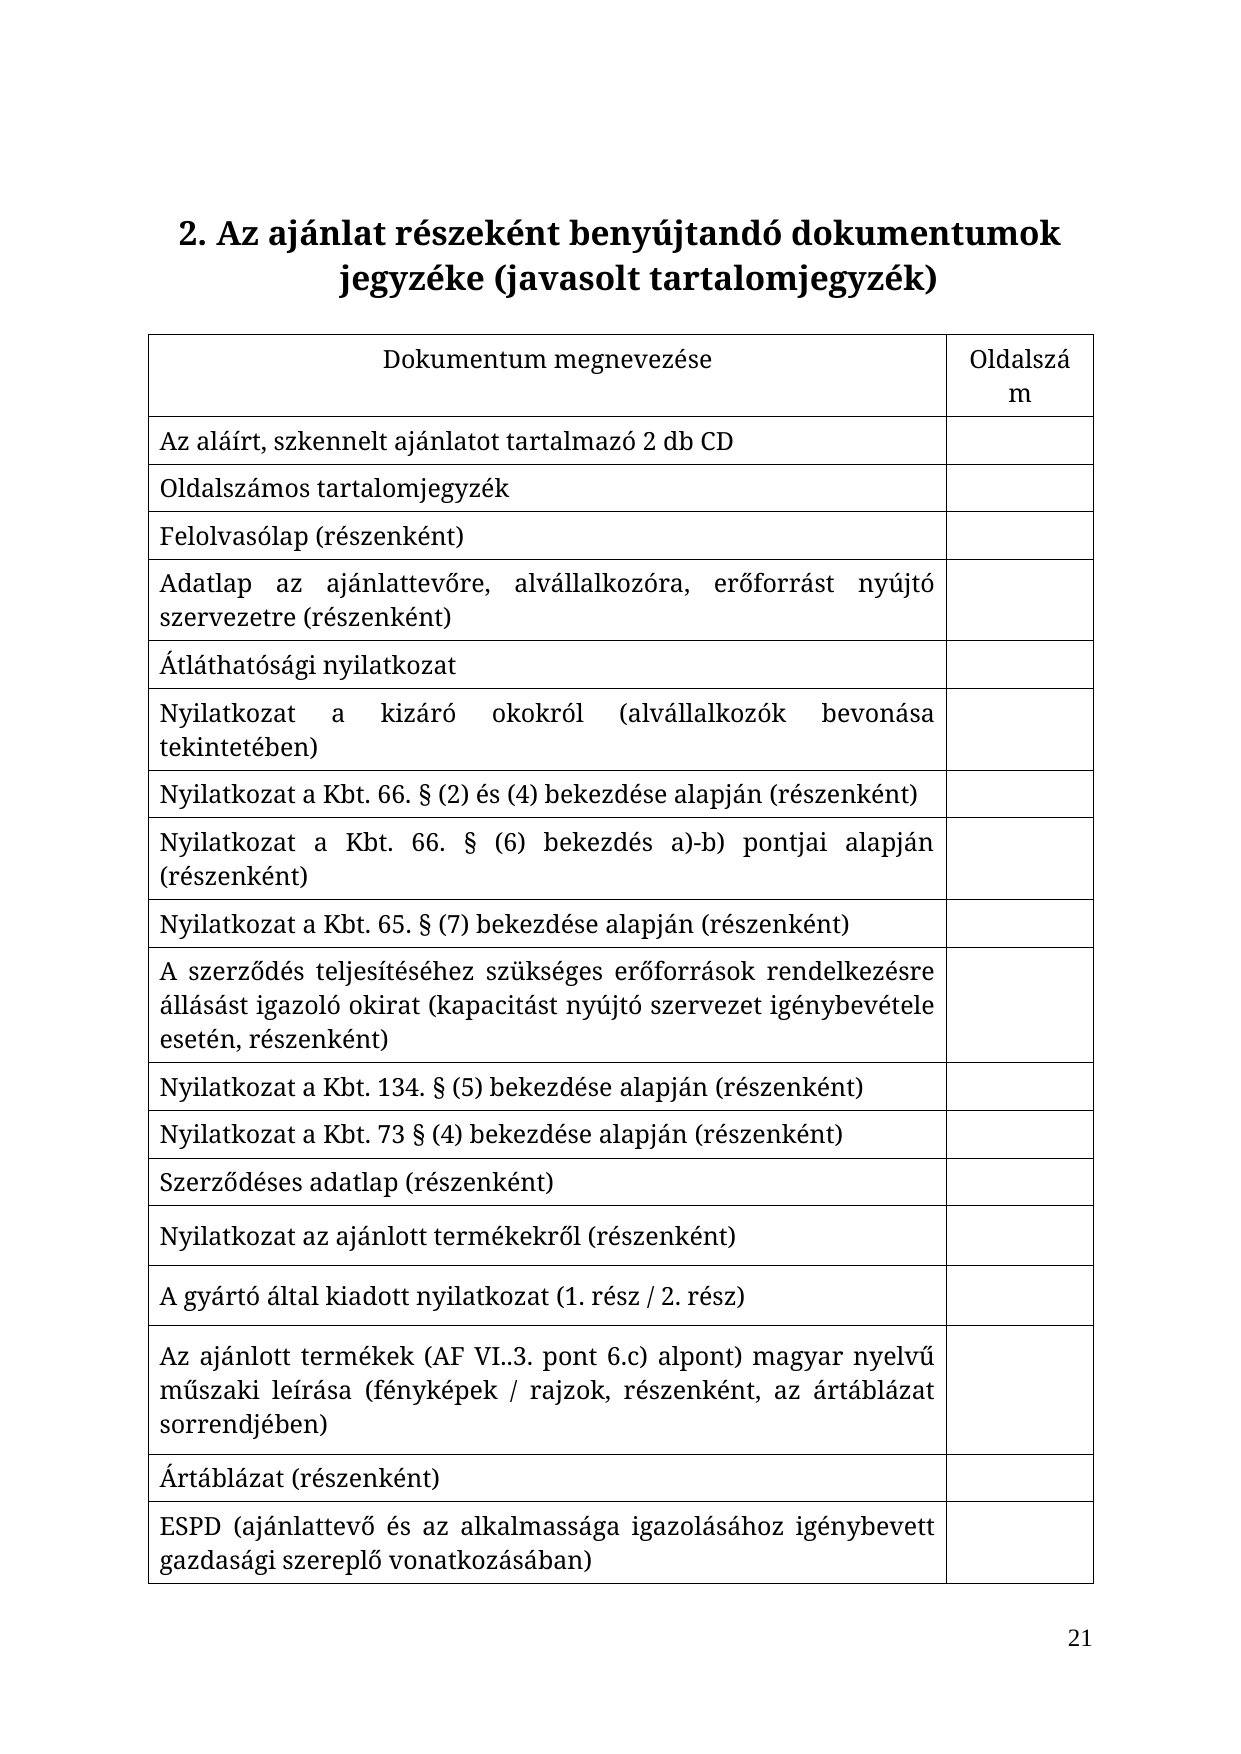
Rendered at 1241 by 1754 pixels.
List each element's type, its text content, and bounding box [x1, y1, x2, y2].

table_cell Adatlap az ajánlattevőre, alvállalkozóra, erőforrást nyújtó szervezetre (részenként) [149, 560, 946, 640]
table_cell Nyilatkozat a Kbt. 66. § (6) bekezdés a)-b) pontjai alapján (részenként) [149, 818, 946, 899]
table_cell [947, 900, 1093, 947]
table_header Oldalszám [947, 335, 1093, 416]
table_cell [947, 948, 1093, 1062]
table_cell Ártáblázat (részenként) [149, 1455, 946, 1501]
table_cell [947, 1266, 1093, 1325]
table_cell Felolvasólap (részenként) [149, 512, 946, 559]
table_cell Nyilatkozat az ajánlott termékekről (részenként) [149, 1206, 946, 1265]
table_cell Nyilatkozat a Kbt. 66. § (2) és (4) bekezdése alapján (részenként) [149, 771, 946, 817]
table_cell Nyilatkozat a Kbt. 73 § (4) bekezdése alapján (részenként) [149, 1111, 946, 1157]
table_cell [947, 417, 1093, 463]
table_cell [947, 689, 1093, 770]
table_header Dokumentum megnevezése [149, 335, 946, 416]
table_cell [947, 641, 1093, 688]
table_cell [947, 818, 1093, 899]
table_cell [947, 1206, 1093, 1265]
table_cell [947, 1502, 1093, 1583]
table_cell Oldalszámos tartalomjegyzék [149, 465, 946, 511]
table_cell [947, 1159, 1093, 1205]
subtitle Az ajánlat részeként benyújtandó dokumentumok jegyzéke (javasolt tartalomjegyzék) [148, 209, 1093, 300]
table_cell [947, 1455, 1093, 1501]
table_cell A gyártó által kiadott nyilatkozat (1. rész / 2. rész) [149, 1266, 946, 1325]
table_cell Az ajánlott termékek (AF VI..3. pont 6.c) alpont) magyar nyelvű műszaki leírása (fényképek / rajzok, részenként, az ártáblázat sorrendjében) [149, 1326, 946, 1453]
table_cell [947, 465, 1093, 511]
table_cell Nyilatkozat a Kbt. 65. § (7) bekezdése alapján (részenként) [149, 900, 946, 947]
table_cell [947, 1326, 1093, 1453]
table_cell Az aláírt, szkennelt ajánlatot tartalmazó 2 db CD [149, 417, 946, 463]
table_cell [947, 560, 1093, 640]
table_cell ESPD (ajánlattevő és az alkalmassága igazolásához igénybevett gazdasági szereplő vonatkozásában) [149, 1502, 946, 1583]
table_cell [947, 1063, 1093, 1110]
table_cell Szerződéses adatlap (részenként) [149, 1159, 946, 1205]
table_cell Nyilatkozat a Kbt. 134. § (5) bekezdése alapján (részenként) [149, 1063, 946, 1110]
table_cell A szerződés teljesítéséhez szükséges erőforrások rendelkezésre állásást igazoló okirat (kapacitást nyújtó szervezet igénybevétele esetén, részenként) [149, 948, 946, 1062]
table_cell [947, 771, 1093, 817]
table_cell Nyilatkozat a kizáró okokról (alvállalkozók bevonása tekintetében) [149, 689, 946, 770]
table_cell [947, 512, 1093, 559]
table_cell Átláthatósági nyilatkozat [149, 641, 946, 688]
table_cell [947, 1111, 1093, 1157]
